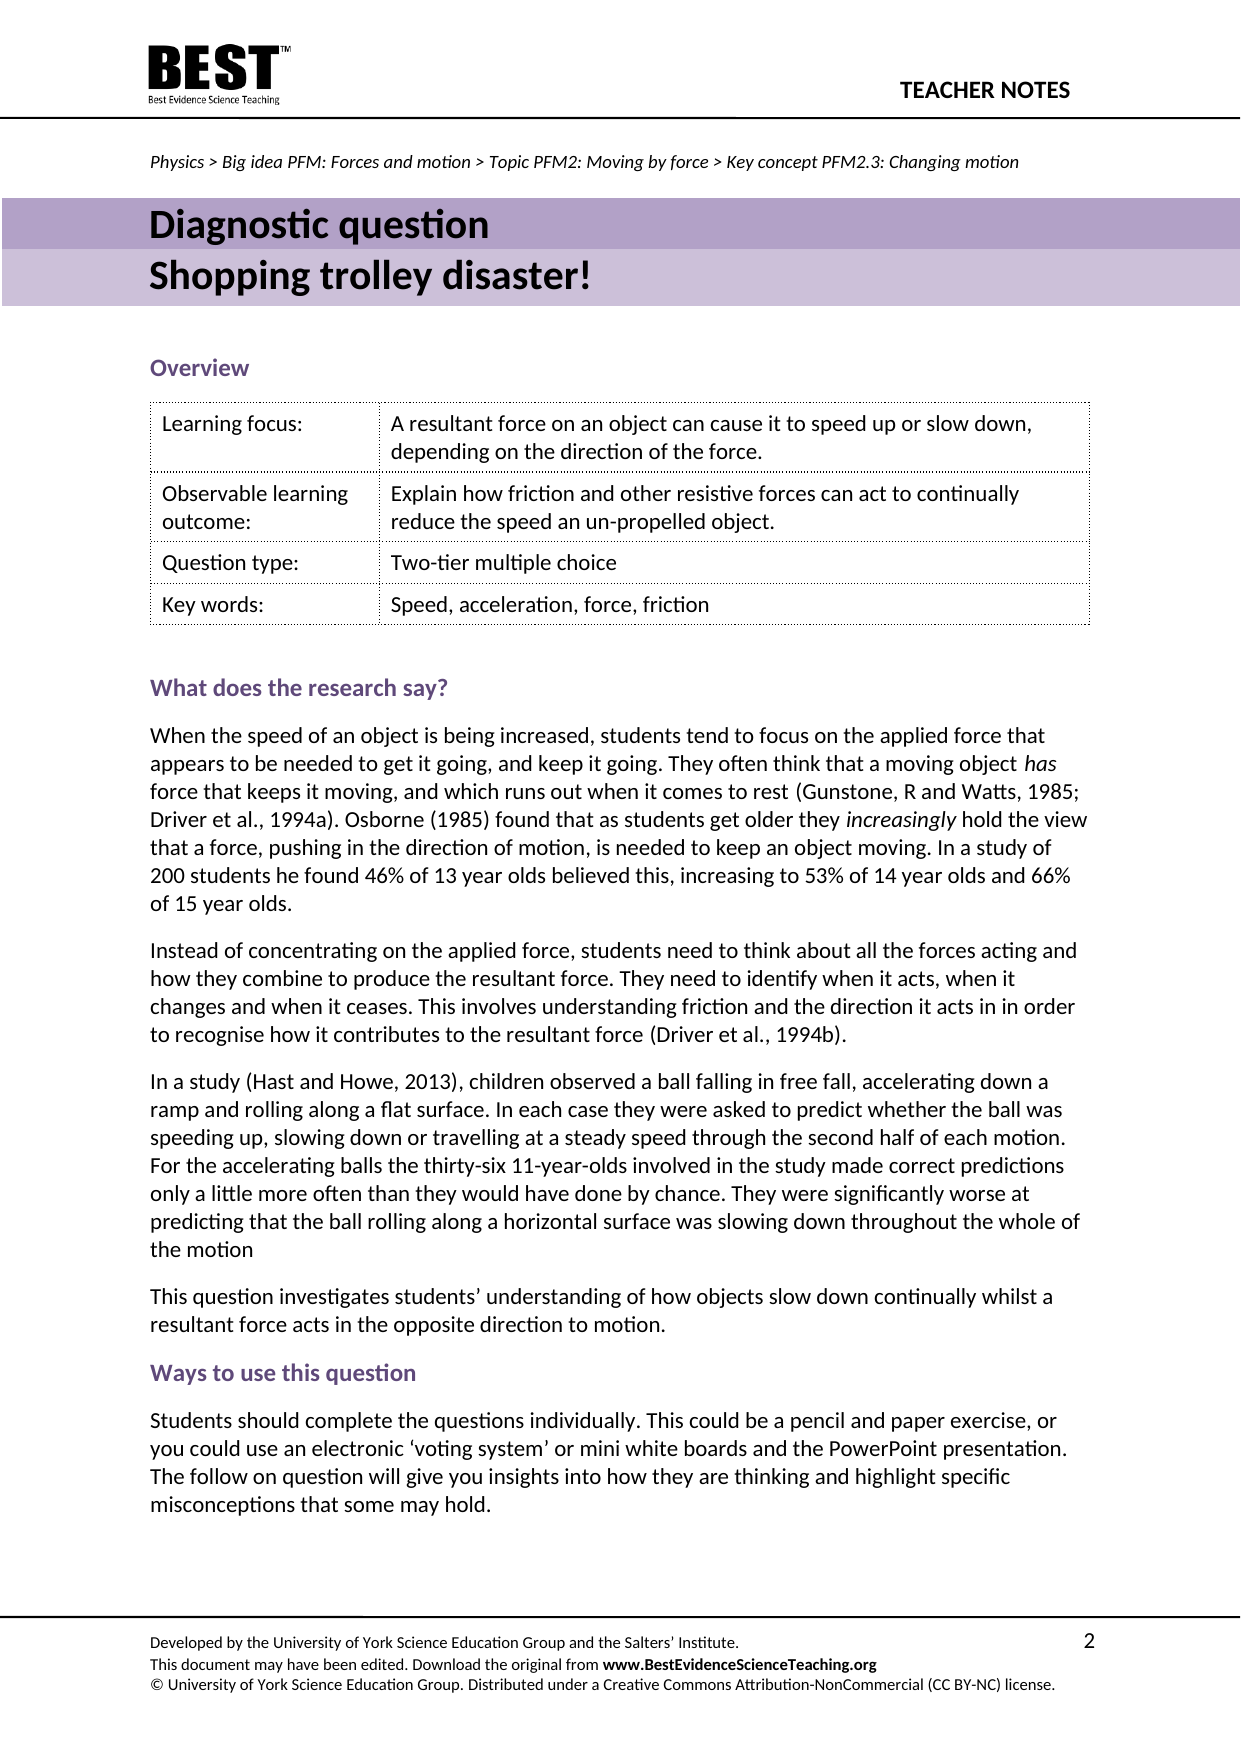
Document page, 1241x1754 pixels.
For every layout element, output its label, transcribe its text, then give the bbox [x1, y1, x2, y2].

table_header Diagnostic question [2, 198, 1240, 249]
table_cell Speed, acceleration, force, friction [379, 583, 1090, 624]
table_cell Question type: [151, 541, 379, 583]
text In a study (Hast and Howe, 2013), children observed a ball falling in free fall, accelerating down a ramp and rolling along a flat surface. In each case they were asked to predict whether the ball was speeding up, slowing down or travelling at a steady speed through the second half of each motion. For the accelerating balls the thirty-six 11-year-olds involved in the study made correct predictions only a little more often than they would have done by chance. They were significantly worse at predicting that the ball rolling along a horizontal surface was slowing down throughout the whole of the motion [150, 1067, 1090, 1263]
table_cell Two-tier multiple choice [379, 541, 1090, 583]
text Students should complete the questions individually. This could be a pencil and paper exercise, or you could use an electronic ‘voting system’ or mini white boards and the PowerPoint presentation. The follow on question will give you insights into how they are thinking and highlight specific misconceptions that some may hold. [150, 1406, 1090, 1518]
text What does the research say? [150, 672, 1090, 702]
text This question investigates students’ understanding of how objects slow down continually whilst a resultant force acts in the opposite direction to motion. [150, 1282, 1090, 1338]
table_cell Key words: [151, 583, 379, 624]
table_cell Shopping trolley disaster! [2, 249, 1240, 306]
table_header A resultant force on an object can cause it to speed up or slow down, depending on the direction of the force. [379, 402, 1090, 471]
text Overview [150, 353, 1090, 383]
text Instead of concentrating on the applied force, students need to think about all the forces acting and how they combine to produce the resultant force. They need to identify when it acts, when it changes and when it ceases. This involves understanding friction and the direction it acts in in order to recognise how it contributes to the resultant force (Driver et al., 1994b). [150, 936, 1090, 1048]
table_cell Explain how friction and other resistive forces can act to continually reduce the speed an un-propelled object. [379, 471, 1090, 541]
table_header Learning focus: [151, 402, 379, 471]
picture [148, 44, 291, 105]
text When the speed of an object is being increased, students tend to focus on the applied force that appears to be needed to get it going, and keep it going. They often think that a moving object has force that keeps it moving, and which runs out when it comes to rest (Gunstone, R and Watts, 1985; Driver et al., 1994a). Osborne (1985) found that as students get older they increasingly hold the view that a force, pushing in the direction of motion, is needed to keep an object moving. In a study of 200 students he found 46% of 13 year olds believed this, increasing to 53% of 14 year olds and 66% of 15 year olds. [150, 721, 1090, 917]
text Physics > Big idea PFM: Forces and motion > Topic PFM2: Moving by force > Key concept PFM2.3: Changing motion [150, 150, 1090, 173]
table_cell Observable learning outcome: [151, 471, 379, 541]
text Ways to use this question [150, 1357, 1090, 1387]
